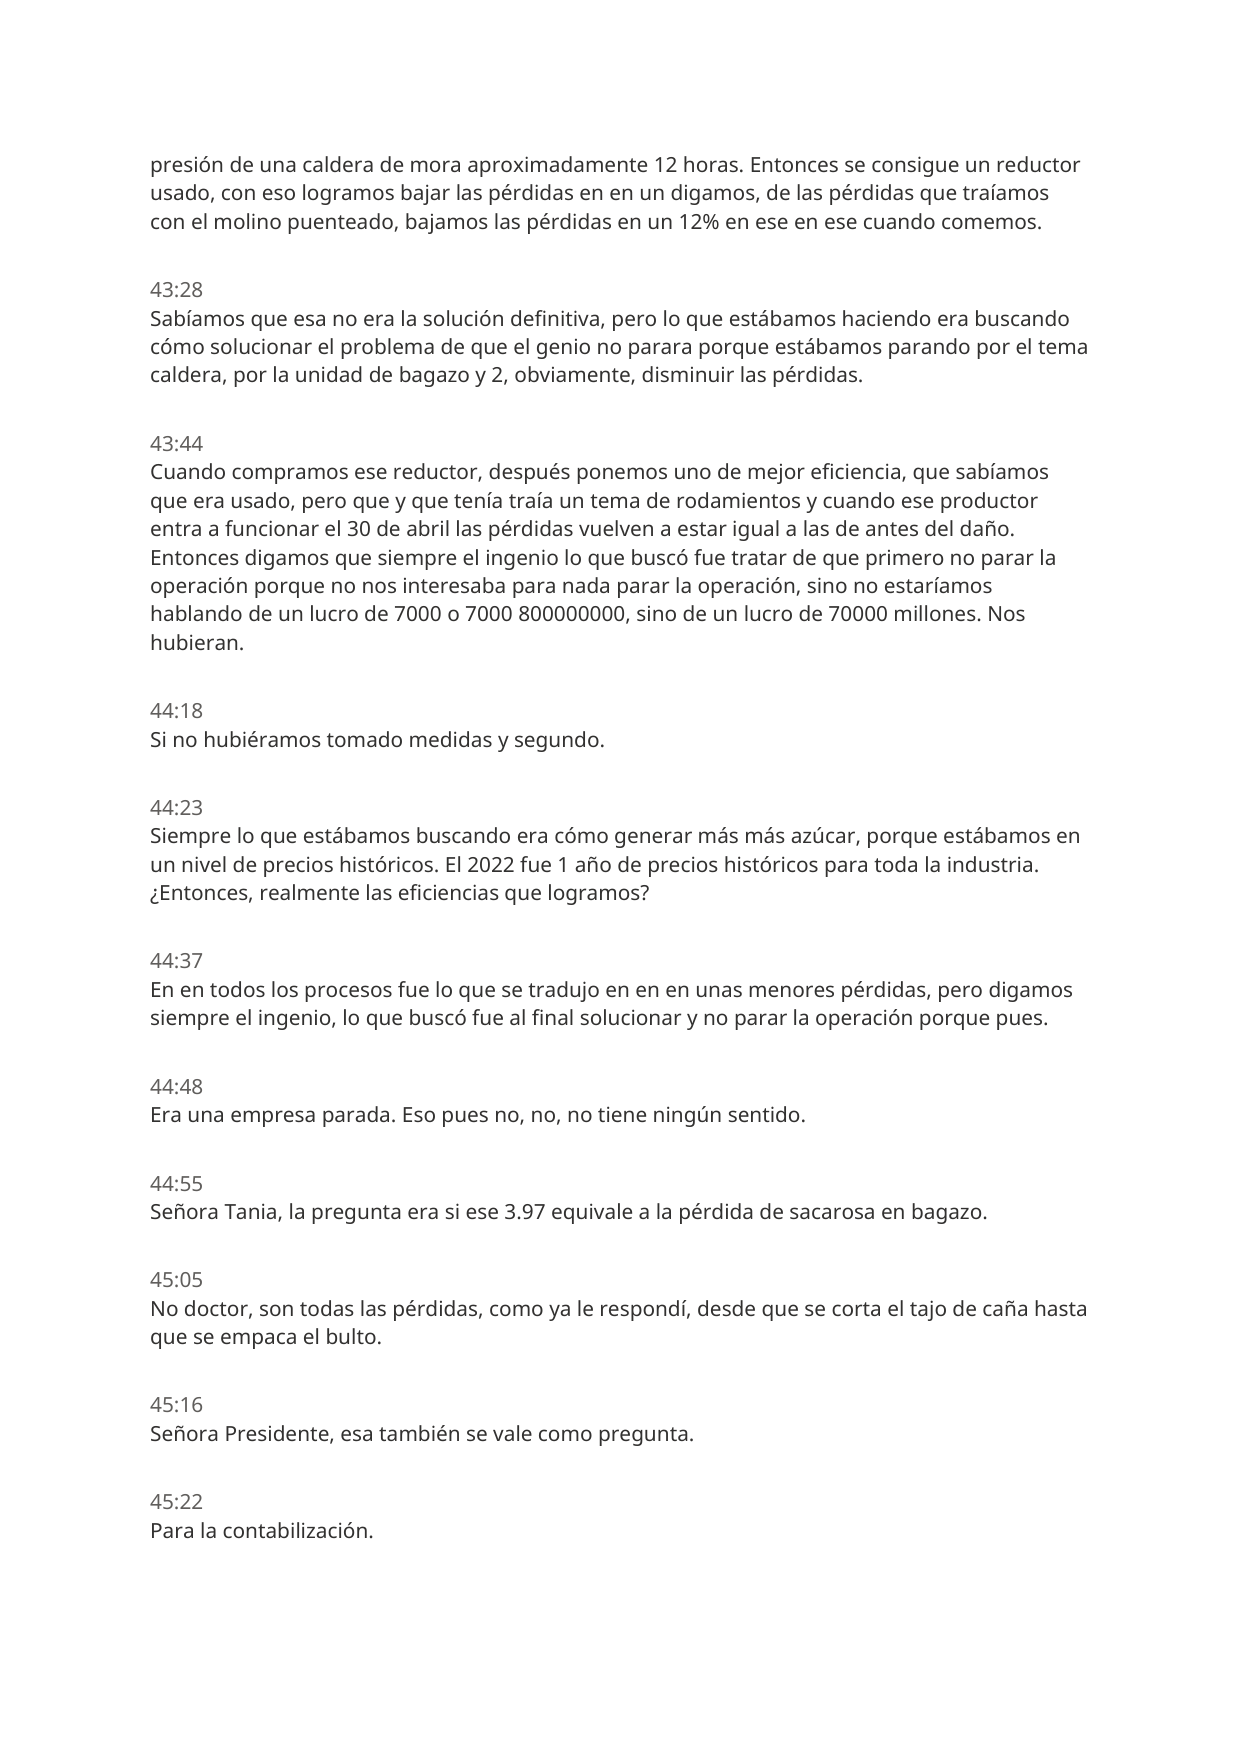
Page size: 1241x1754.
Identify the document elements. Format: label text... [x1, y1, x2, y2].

text 45:16 Señora Presidente, esa también se vale como pregunta. [150, 1362, 1090, 1447]
text 45:22 Para la contabilización. [150, 1459, 1090, 1544]
text 44:23 Siempre lo que estábamos buscando era cómo generar más más azúcar, porque estábamos en un nivel de precios históricos. El 2022 fue 1 año de precios históricos para toda la industria. ¿Entonces, realmente las eficiencias que logramos? [150, 764, 1090, 907]
text 45:05 No doctor, son todas las pérdidas, como ya le respondí, desde que se corta el tajo de caña hasta que se empaca el bulto. [150, 1237, 1090, 1351]
text 44:37 En en todos los procesos fue lo que se tradujo en en en unas menores pérdidas, pero digamos siempre el ingenio, lo que buscó fue al final solucionar y no parar la operación porque pues. [150, 918, 1090, 1032]
text 43:44 Cuando compramos ese reductor, después ponemos uno de mejor eficiencia, que sabíamos que era usado, pero que y que tenía traía un tema de rodamientos y cuando ese productor entra a funcionar el 30 de abril las pérdidas vuelven a estar igual a las de antes del daño. Entonces digamos que siempre el ingenio lo que buscó fue tratar de que primero no parar la operación porque no nos interesaba para nada parar la operación, sino no estaríamos hablando de un lucro de 7000 o 7000 800000000, sino de un lucro de 70000 millones. Nos hubieran. [150, 400, 1090, 656]
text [150, 150, 1090, 235]
text 43:28 Sabíamos que esa no era la solución definitiva, pero lo que estábamos haciendo era buscando cómo solucionar el problema de que el genio no parara porque estábamos parando por el tema caldera, por la unidad de bagazo y 2, obviamente, disminuir las pérdidas. [150, 247, 1090, 389]
text 44:48 Era una empresa parada. Eso pues no, no, no tiene ningún sentido. [150, 1043, 1090, 1129]
text 44:18 Si no hubiéramos tomado medidas y segundo. [150, 668, 1090, 753]
text 44:55 Señora Tania, la pregunta era si ese 3.97 equivale a la pérdida de sacarosa en bagazo. [150, 1140, 1090, 1226]
